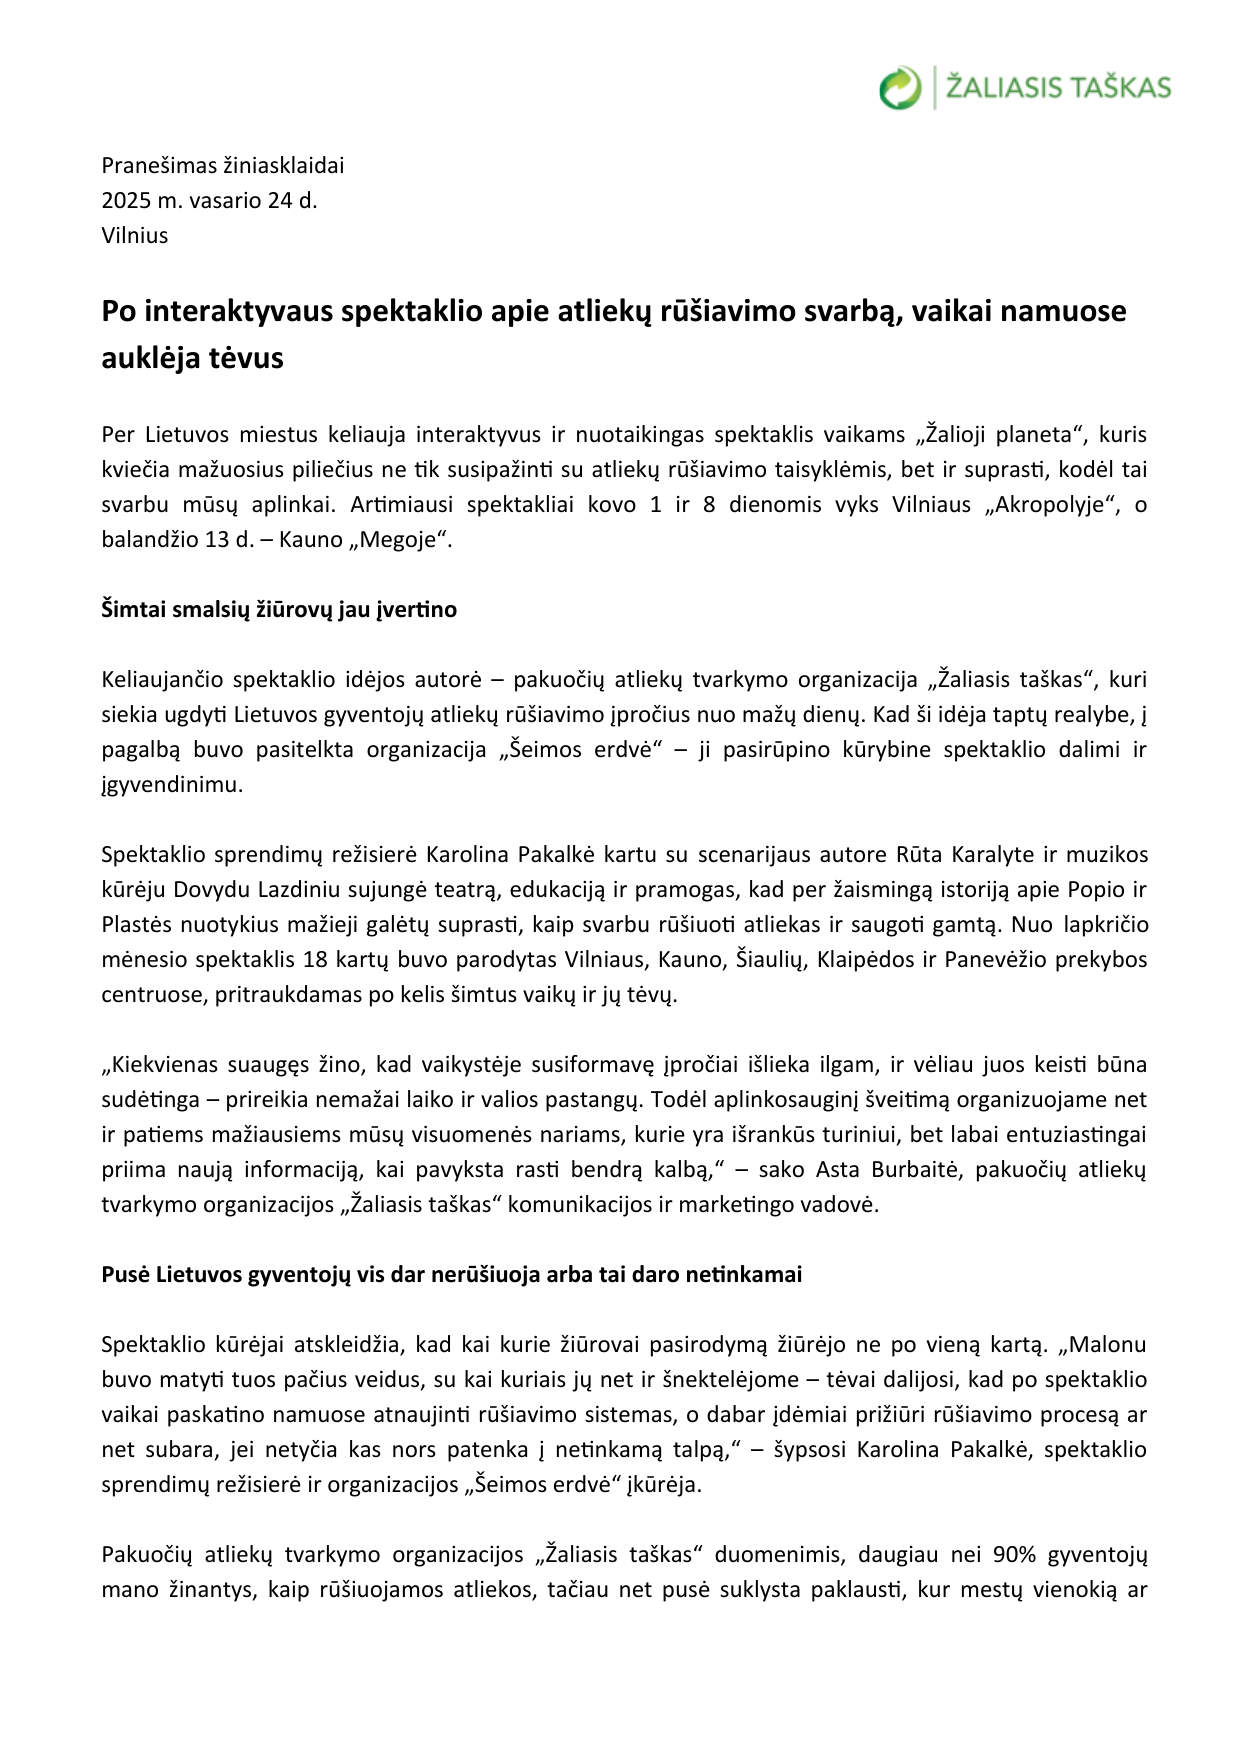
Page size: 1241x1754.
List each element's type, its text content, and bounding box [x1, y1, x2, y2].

text Pusė Lietuvos gyventojų vis dar nerūšiuoja arba tai daro netinkamai [101, 1258, 1149, 1289]
text Vilnius [101, 220, 1149, 251]
text Keliaujančio spektaklio idėjos autorė – pakuočių atliekų tvarkymo organizacija „Žaliasis taškas“, kuri siekia ugdyti Lietuvos gyventojų atliekų rūšiavimo įpročius nuo mažų dienų. Kad ši idėja taptų realybe, į pagalbą buvo pasitelkta organizacija „Šeimos erdvė“ – ji pasirūpino kūrybine spektaklio dalimi ir įgyvendinimu. [101, 663, 1149, 799]
picture [879, 64, 1180, 116]
text Spektaklio sprendimų režisierė Karolina Pakalkė kartu su scenarijaus autore Rūta Karalyte ir muzikos kūrėju Dovydu Lazdiniu sujungė teatrą, edukaciją ir pramogas, kad per žaismingą istoriją apie Popio ir Plastės nuotykius mažieji galėtų suprasti, kaip svarbu rūšiuoti atliekas ir saugoti gamtą. Nuo lapkričio mėnesio spektaklis 18 kartų buvo parodytas Vilniaus, Kauno, Šiaulių, Klaipėdos ir Panevėžio prekybos centruose, pritraukdamas po kelis šimtus vaikų ir jų tėvų. [101, 838, 1149, 1009]
text Šimtai smalsių žiūrovų jau įvertino [101, 593, 1149, 624]
text Per Lietuvos miestus keliauja interaktyvus ir nuotaikingas spektaklis vaikams „Žalioji planeta“, kuris kviečia mažuosius piliečius ne tik susipažinti su atliekų rūšiavimo taisyklėmis, bet ir suprasti, kodėl tai svarbu mūsų aplinkai. Artimiausi spektakliai kovo 1 ir 8 dienomis vyks Vilniaus „Akropolyje“, o balandžio 13 d. – Kauno „Megoje“. [101, 418, 1149, 554]
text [101, 1538, 1149, 1604]
text Pranešimas žiniasklaidai [101, 150, 1149, 181]
text Po interaktyvaus spektaklio apie atliekų rūšiavimo svarbą, vaikai namuose auklėja tėvus [101, 290, 1149, 377]
text Spektaklio kūrėjai atskleidžia, kad kai kurie žiūrovai pasirodymą žiūrėjo ne po vieną kartą. „Malonu buvo matyti tuos pačius veidus, su kai kuriais jų net ir šnektelėjome – tėvai dalijosi, kad po spektaklio vaikai paskatino namuose atnaujinti rūšiavimo sistemas, o dabar įdėmiai prižiūri rūšiavimo procesą ar net subara, jei netyčia kas nors patenka į netinkamą talpą,“ – šypsosi Karolina Pakalkė, spektaklio sprendimų režisierė ir organizacijos „Šeimos erdvė“ įkūrėja. [101, 1328, 1149, 1499]
text „Kiekvienas suaugęs žino, kad vaikystėje susiformavę įpročiai išlieka ilgam, ir vėliau juos keisti būna sudėtinga – prireikia nemažai laiko ir valios pastangų. Todėl aplinkosauginį šveitimą organizuojame net ir patiems mažiausiems mūsų visuomenės nariams, kurie yra išrankūs turiniui, bet labai entuziastingai priima naują informaciją, kai pavyksta rasti bendrą kalbą,“ – sako Asta Burbaitė, pakuočių atliekų tvarkymo organizacijos „Žaliasis taškas“ komunikacijos ir marketingo vadovė. [101, 1048, 1149, 1219]
text 2025 m. vasario 24 d. [101, 185, 1149, 216]
